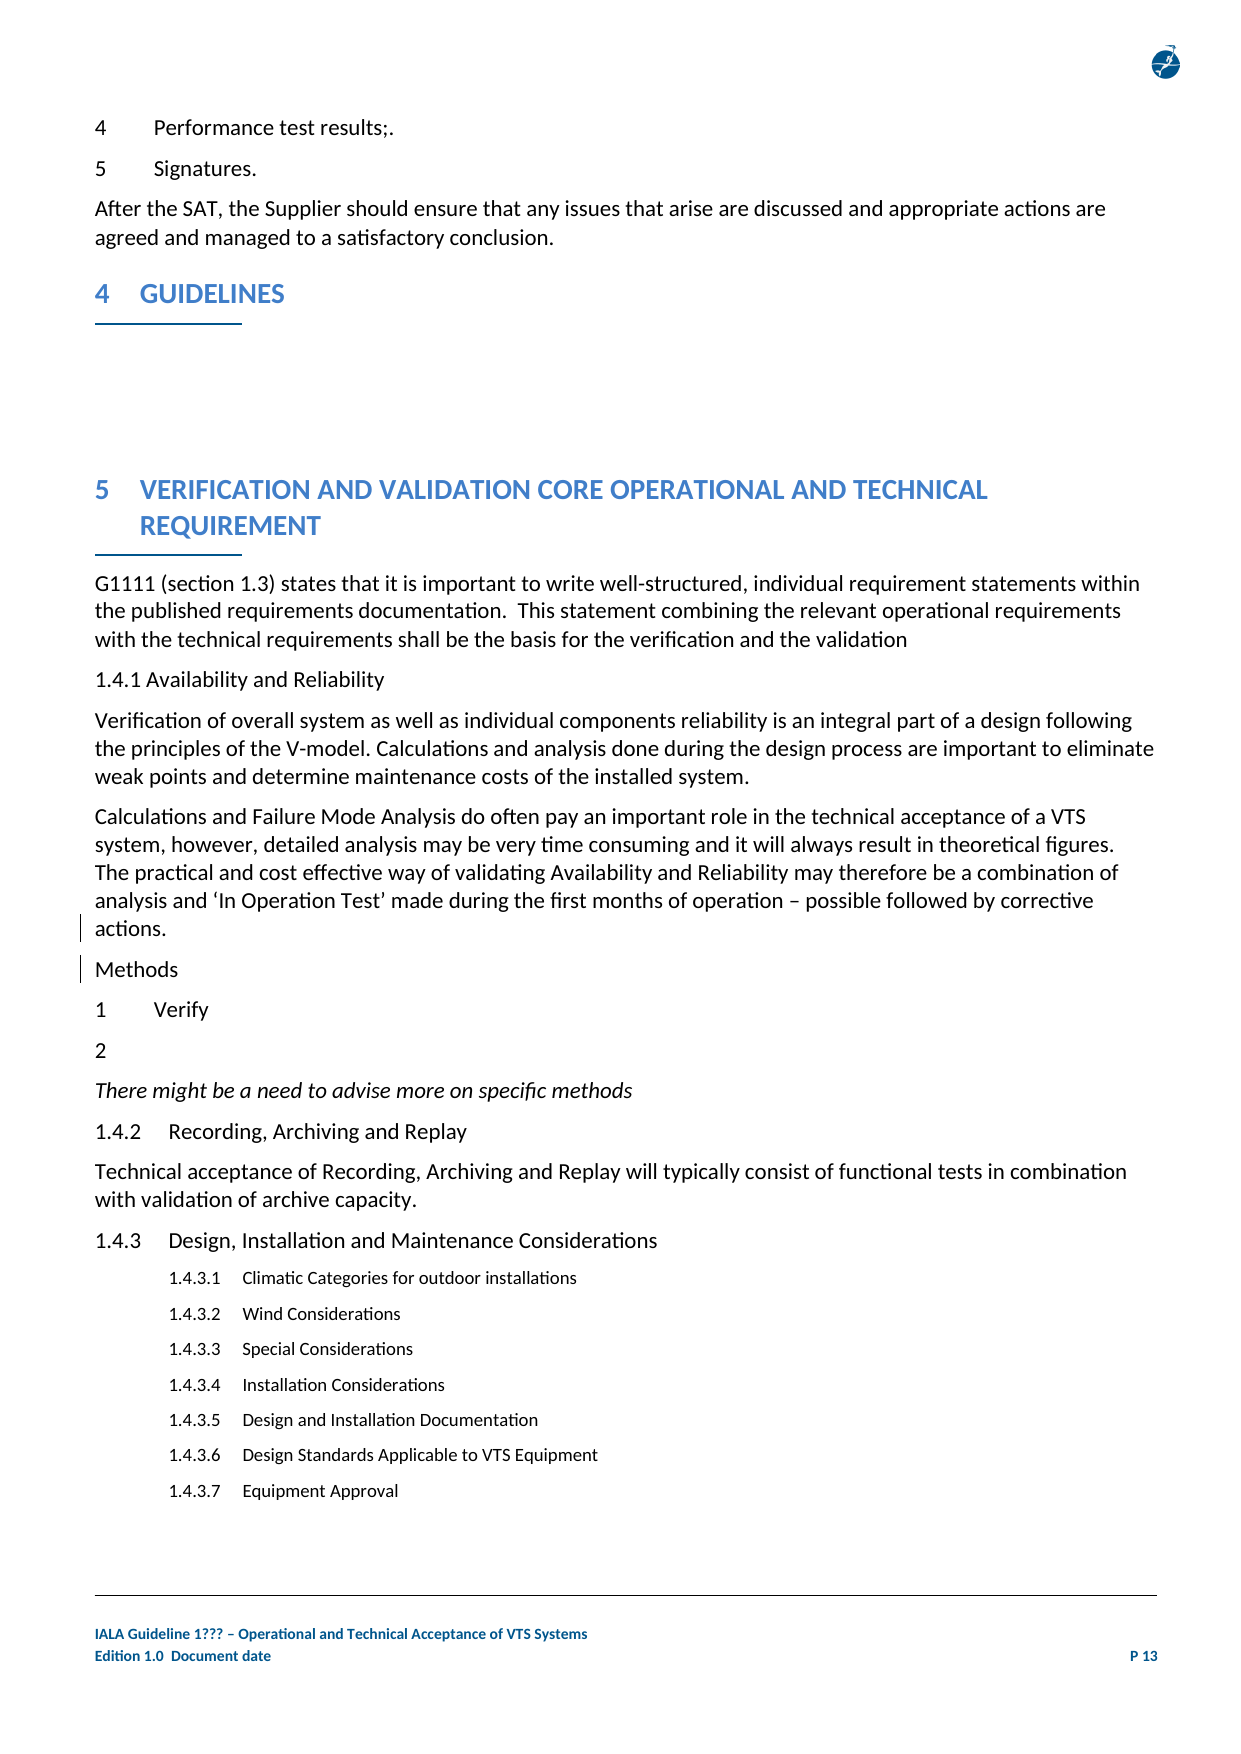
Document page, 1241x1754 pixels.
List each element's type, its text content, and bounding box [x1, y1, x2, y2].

text 1.4.3.7 Equipment Approval [168, 1479, 1157, 1502]
text 1.4.3.2 Wind Considerations [168, 1302, 1157, 1325]
text 1.4.3 Design, Installation and Maintenance Considerations [94, 1226, 1157, 1254]
text Verification of overall system as well as individual components reliability is an integral part of a design following the principles of the V-model. Calculations and analysis done during the design process are important to eliminate weak points and determine maintenance costs of the installed system. [94, 706, 1157, 790]
text There might be a need to advise more on specific methods [94, 1076, 1157, 1104]
text 1.4.3.4 Installation Considerations [168, 1373, 1157, 1396]
subtitle GUIDELINES [94, 276, 1157, 311]
text 1.4.3.3 Special Considerations [168, 1337, 1157, 1360]
list Verify [94, 995, 1157, 1023]
list Performance test results;. [94, 113, 1157, 142]
text After the SAT, the Supplier should ensure that any issues that arise are discussed and appropriate actions are agreed and managed to a satisfactory conclusion. [94, 194, 1157, 251]
text Technical acceptance of Recording, Archiving and Replay will typically consist of functional tests in combination with validation of archive capacity. [94, 1157, 1157, 1213]
text Calculations and Failure Mode Analysis do often pay an important role in the technical acceptance of a VTS system, however, detailed analysis may be very time consuming and it will always result in theoretical figures. The practical and cost effective way of validating Availability and Reliability may therefore be a combination of analysis and ‘In Operation Test’ made during the first months of operation – possible followed by corrective actions. [94, 802, 1157, 942]
picture [1120, 0, 1239, 114]
subtitle VERIFICATION AND VALIDATION CORE OPERATIONAL AND TECHNICAL REQUIREMENT [94, 471, 1157, 543]
text 1.4.3.6 Design Standards Applicable to VTS Equipment [168, 1444, 1157, 1467]
list Signatures. [94, 154, 1157, 182]
text 1.4.2 Recording, Archiving and Replay [94, 1117, 1157, 1145]
text 1.4.3.1 Climatic Categories for outdoor installations [168, 1267, 1157, 1289]
text 1.4.1 Availability and Reliability [94, 665, 1157, 693]
text G1111 (section 1.3) states that it is important to write well-structured, individual requirement statements within the published requirements documentation. This statement combining the relevant operational requirements with the technical requirements shall be the basis for the verification and the validation [94, 569, 1157, 653]
text Methods [94, 955, 1157, 983]
text 1.4.3.5 Design and Installation Documentation [168, 1408, 1157, 1431]
